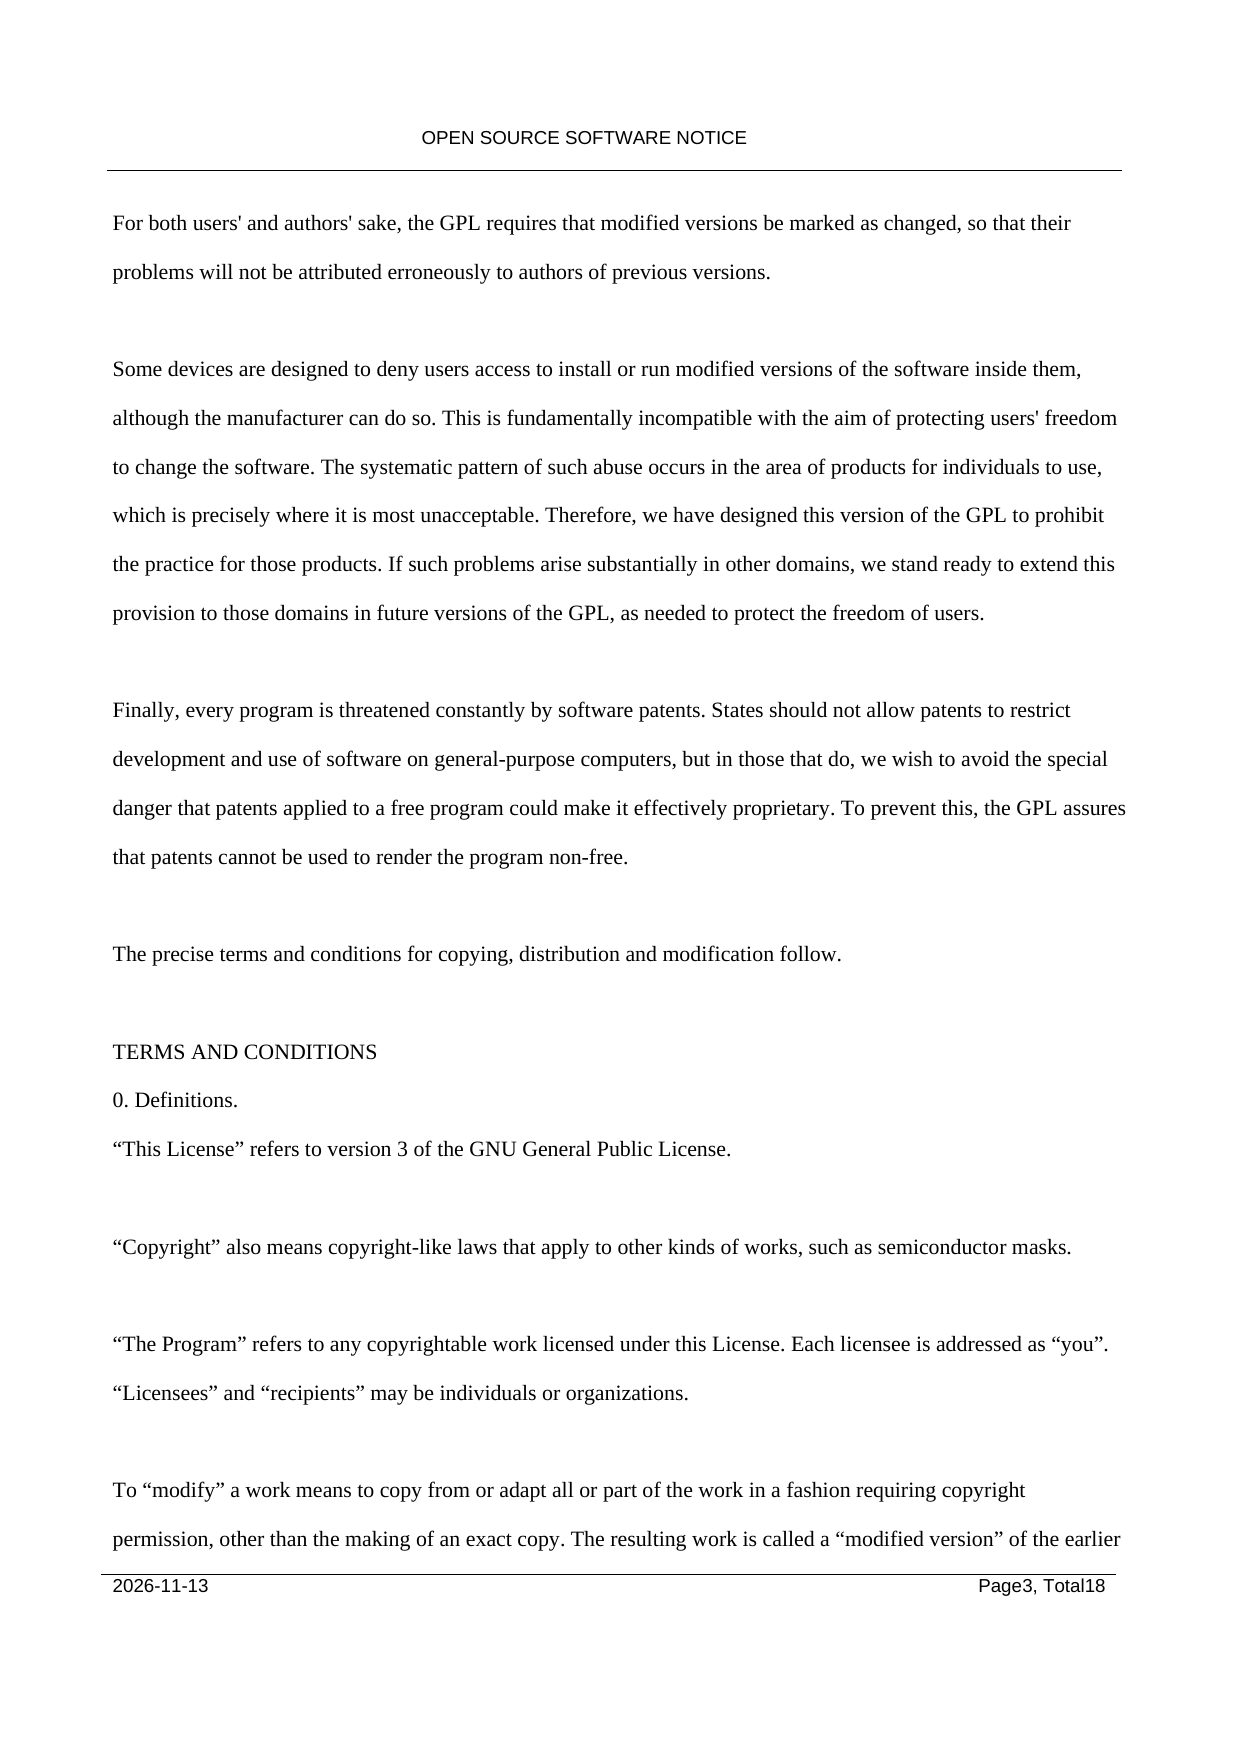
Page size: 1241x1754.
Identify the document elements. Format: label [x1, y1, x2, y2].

text [112, 206, 1128, 1555]
